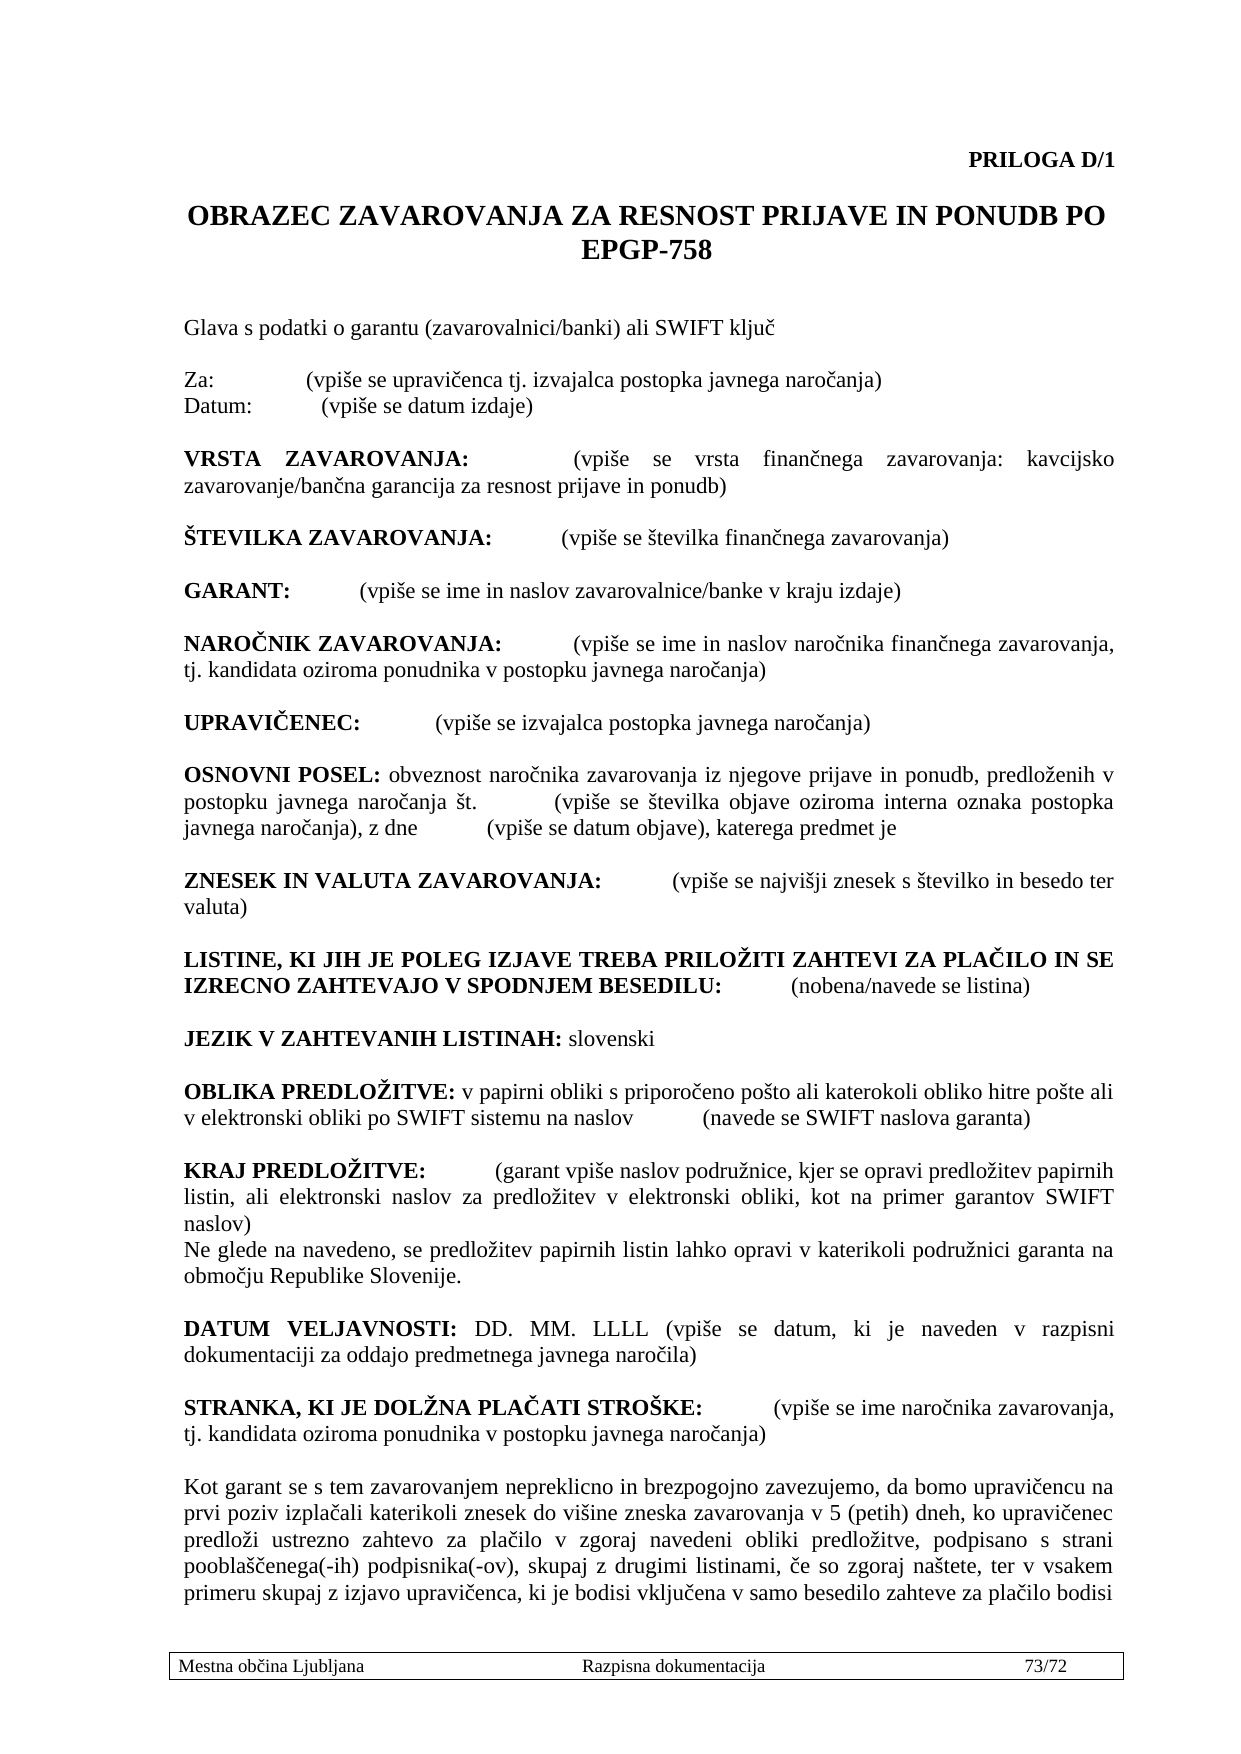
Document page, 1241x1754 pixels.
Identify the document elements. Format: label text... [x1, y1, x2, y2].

text KRAJ PREDLOŽITVE: (garant vpiše naslov podružnice, kjer se opravi predložitev papirnih listin, ali elektronski naslov za predložitev v elektronski obliki, kot na primer garantov SWIFT naslov) [184, 1157, 1115, 1236]
text DATUM VELJAVNOSTI: DD. MM. LLLL (vpiše se datum, ki je naveden v razpisni dokumentaciji za oddajo predmetnega javnega naročila) [184, 1315, 1115, 1368]
text STRANKA, KI JE DOLŽNA PLAČATI STROŠKE: (vpiše se ime naročnika zavarovanja, tj. kandidata oziroma ponudnika v postopku javnega naročanja) [184, 1394, 1115, 1447]
text NAROČNIK ZAVAROVANJA: (vpiše se ime in naslov naročnika finančnega zavarovanja, tj. kandidata oziroma ponudnika v postopku javnega naročanja) [184, 630, 1115, 682]
text ŠTEVILKA ZAVAROVANJA: (vpiše se številka finančnega zavarovanja) [184, 524, 1115, 551]
text PRILOGA D/1 [66, 146, 1115, 172]
text LISTINE, KI JIH JE POLEG IZJAVE TREBA PRILOŽITI ZAHTEVI ZA PLAČILO IN SE IZRECNO ZAHTEVAJO V SPODNJEM BESEDILU: (nobena/navede se listina) [184, 946, 1115, 999]
text ZNESEK IN VALUTA ZAVAROVANJA: (vpiše se najvišji znesek s številko in besedo ter valuta) [184, 867, 1115, 920]
text JEZIK V ZAHTEVANIH LISTINAH: slovenski [184, 1025, 1115, 1051]
text OBLIKA PREDLOŽITVE: v papirni obliki s priporočeno pošto ali katerokoli obliko hitre pošte ali v elektronski obliki po SWIFT sistemu na naslov (navede se SWIFT naslova garanta) [184, 1078, 1115, 1131]
text Glava s podatki o garantu (zavarovalnici/banki) ali SWIFT ključ [184, 313, 1115, 340]
text UPRAVIČENEC: (vpiše se izvajalca postopka javnega naročanja) [184, 709, 1115, 735]
text Datum: (vpiše se datum izdaje) [184, 393, 1115, 419]
text Ne glede na navedeno, se predložitev papirnih listin lahko opravi v katerikoli podružnici garanta na območju Republike Slovenije. [184, 1236, 1115, 1289]
text OSNOVNI POSEL: obveznost naročnika zavarovanja iz njegove prijave in ponudb, predloženih v postopku javnega naročanja št. (vpiše se številka objave oziroma interna oznaka postopka javnega naročanja), z dne (vpiše se datum objave), katerega predmet je [184, 762, 1115, 841]
text GARANT: (vpiše se ime in naslov zavarovalnice/banke v kraju izdaje) [184, 577, 1115, 603]
text VRSTA ZAVAROVANJA: (vpiše se vrsta finančnega zavarovanja: kavcijsko zavarovanje/bančna garancija za resnost prijave in ponudb) [184, 445, 1115, 498]
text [184, 1473, 1115, 1605]
text Za: (vpiše se upravičenca tj. izvajalca postopka javnega naročanja) [184, 366, 1115, 393]
text OBRAZEC ZAVAROVANJA ZA RESNOST PRIJAVE IN PONUDB PO EPGP-758 [178, 198, 1115, 266]
